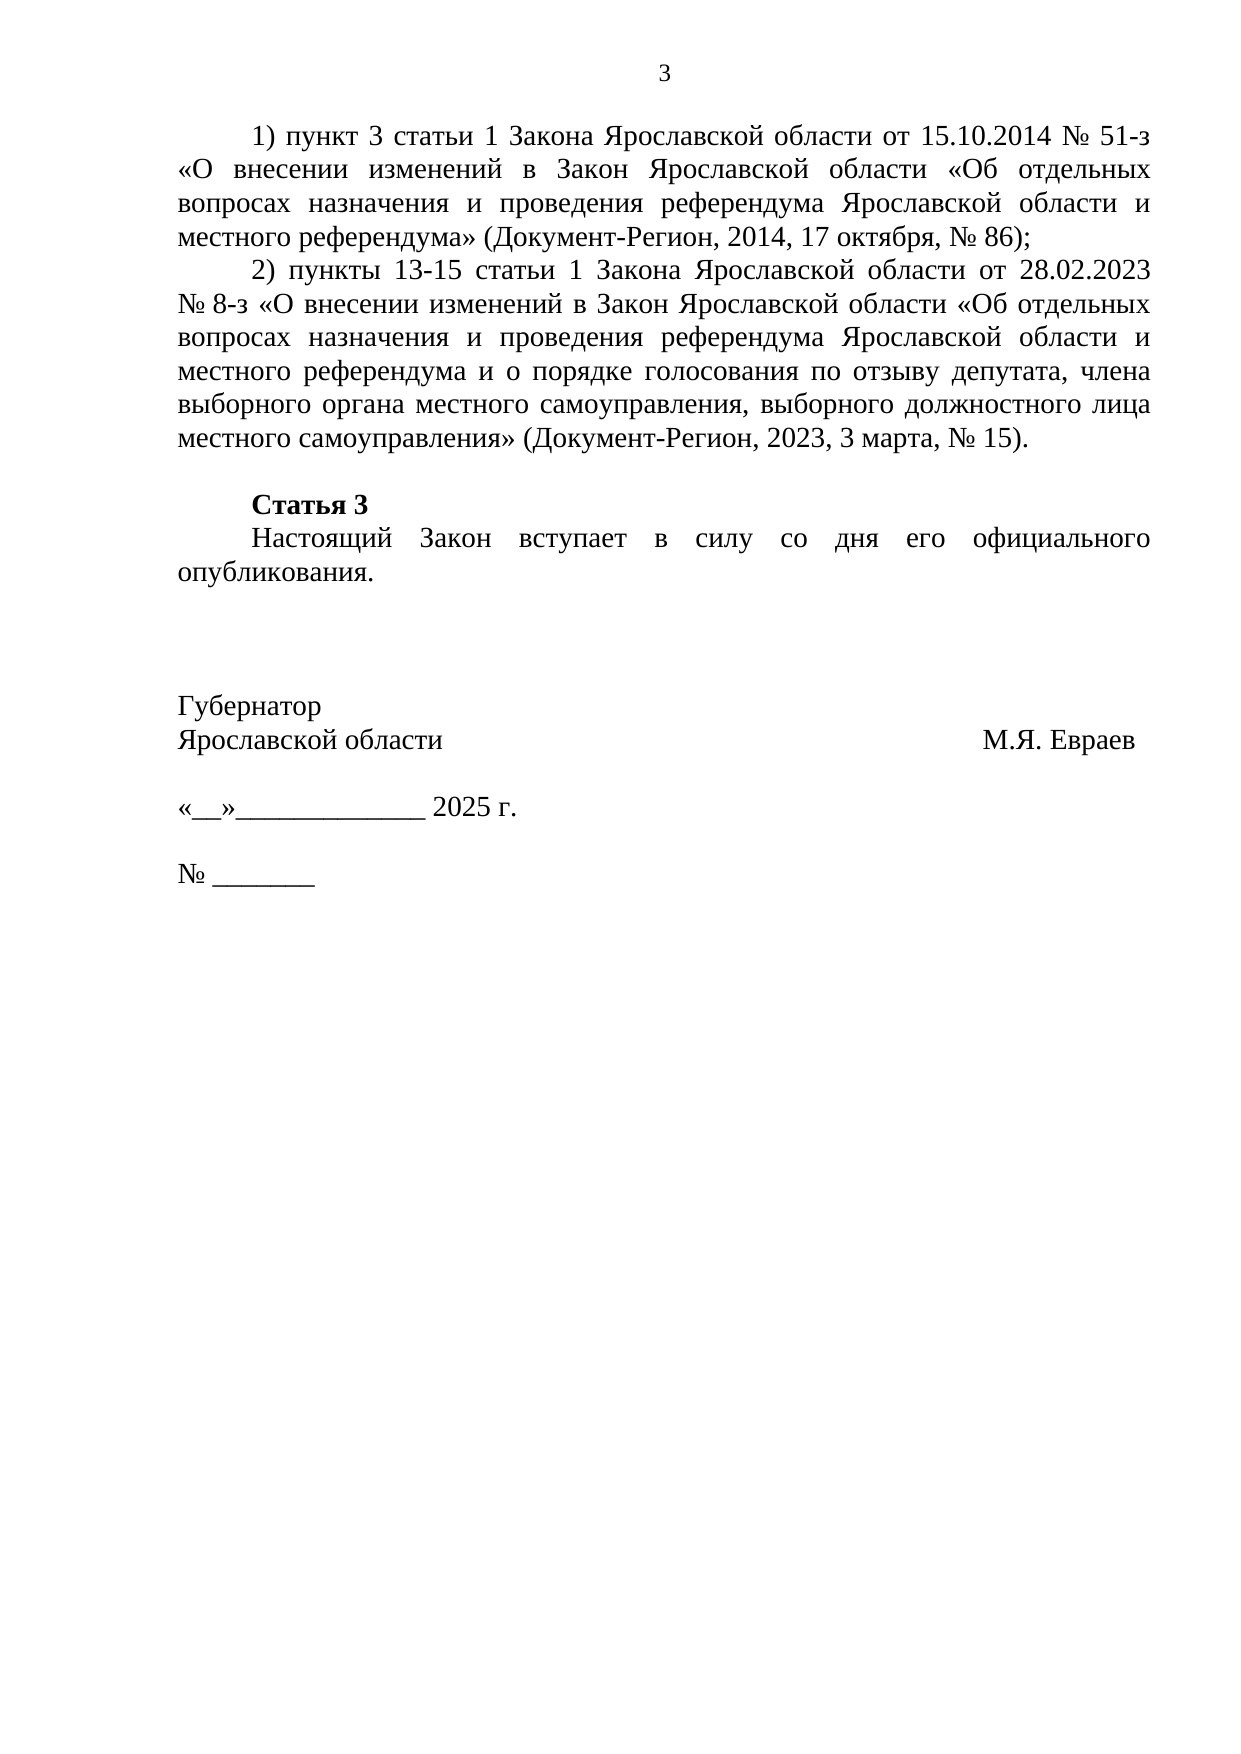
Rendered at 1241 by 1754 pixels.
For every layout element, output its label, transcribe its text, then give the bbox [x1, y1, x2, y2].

text 1) пункт 3 статьи 1 Закона Ярославской области от 15.10.2014 № 51-з «О внесении изменений в Закон Ярославской области «Об отдельных вопросах назначения и проведения референдума Ярославской области и местного референдума» (Документ-Регион, 2014, 17 октября, № 86); [177, 118, 1152, 252]
text Ярославской области М.Я. Евраев [177, 722, 1152, 755]
text Статья 3 [177, 487, 1152, 521]
text «__»_____________ 2025 г. [177, 789, 1152, 822]
text 2) пункты 13-15 статьи 1 Закона Ярославской области от 28.02.2023 № 8-з «О внесении изменений в Закон Ярославской области «Об отдельных вопросах назначения и проведения референдума Ярославской области и местного референдума и о порядке голосования по отзыву депутата, члена выборного органа местного самоуправления, выборного должностного лица местного самоуправления» (Документ-Регион, 2023, 3 марта, № 15). [177, 252, 1152, 453]
text Настоящий Закон вступает в силу со дня его официального опубликования. [177, 521, 1152, 588]
text Губернатор [177, 688, 1152, 722]
text № _______ [177, 856, 1152, 889]
